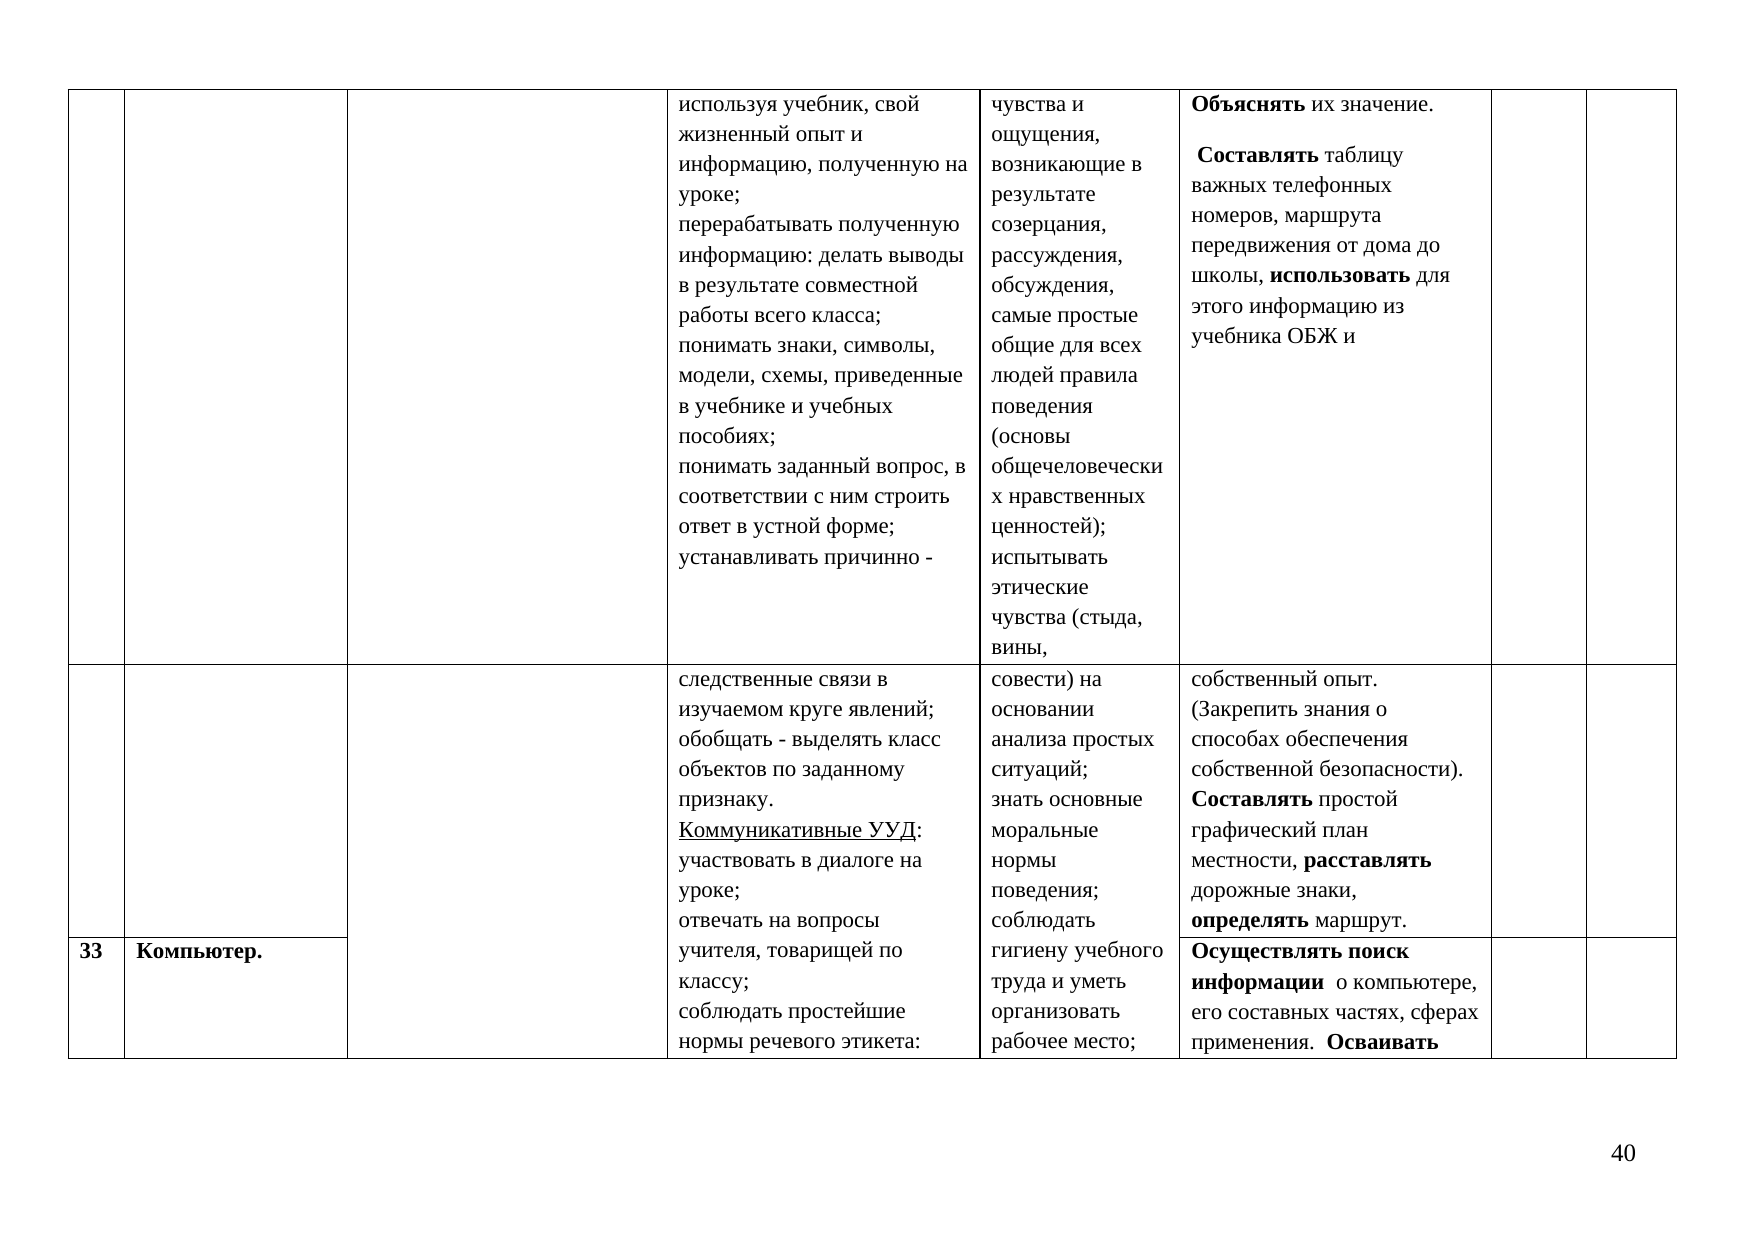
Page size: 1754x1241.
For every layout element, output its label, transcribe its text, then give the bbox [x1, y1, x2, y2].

table_cell [125, 665, 347, 937]
table_cell собственный опыт. (Закрепить знания о способах обеспечения собственной безопасности). Составлять простой графический план местности, расставлять дорожные знаки, определять маршрут. [1180, 665, 1491, 937]
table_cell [1180, 938, 1491, 1057]
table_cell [125, 90, 347, 664]
table_cell [69, 665, 124, 937]
table_cell совести) на основании анализа простых ситуаций; знать основные моральные нормы поведения; соблюдать гигиену учебного труда и уметь организовать рабочее место; в предложенных ситуациях, опираясь на общие для всех простые правила поведения, делать выбор, какой поступок совершить. [981, 665, 1179, 1057]
table_cell [1587, 90, 1676, 664]
table_cell следственные связи в изучаемом круге явлений; обобщать - выделять класс объектов по заданному признаку. Коммуникативные УУД: участвовать в диалоге на уроке; отвечать на вопросы учителя, товарищей по классу; соблюдать простейшие нормы речевого этикета: здороваться, прощаться, благодарить; слушать и понимать речь других; принимать участие в коллективных работах, работах парами и группами; понимать важность коллективной работы; допускать существование различных точек зрения; договариваться с партнерами и приходить к общему решению. [668, 665, 979, 1057]
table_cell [1180, 90, 1491, 664]
table_cell [1587, 938, 1676, 1057]
table_cell [1492, 90, 1586, 664]
table_cell [1492, 665, 1586, 937]
table_cell 33 [69, 938, 124, 1057]
table_cell [1587, 665, 1676, 937]
table_cell 32 [69, 90, 124, 664]
table_cell [1492, 938, 1586, 1057]
table_cell [348, 665, 667, 1057]
table_cell Компьютер. [125, 938, 347, 1057]
